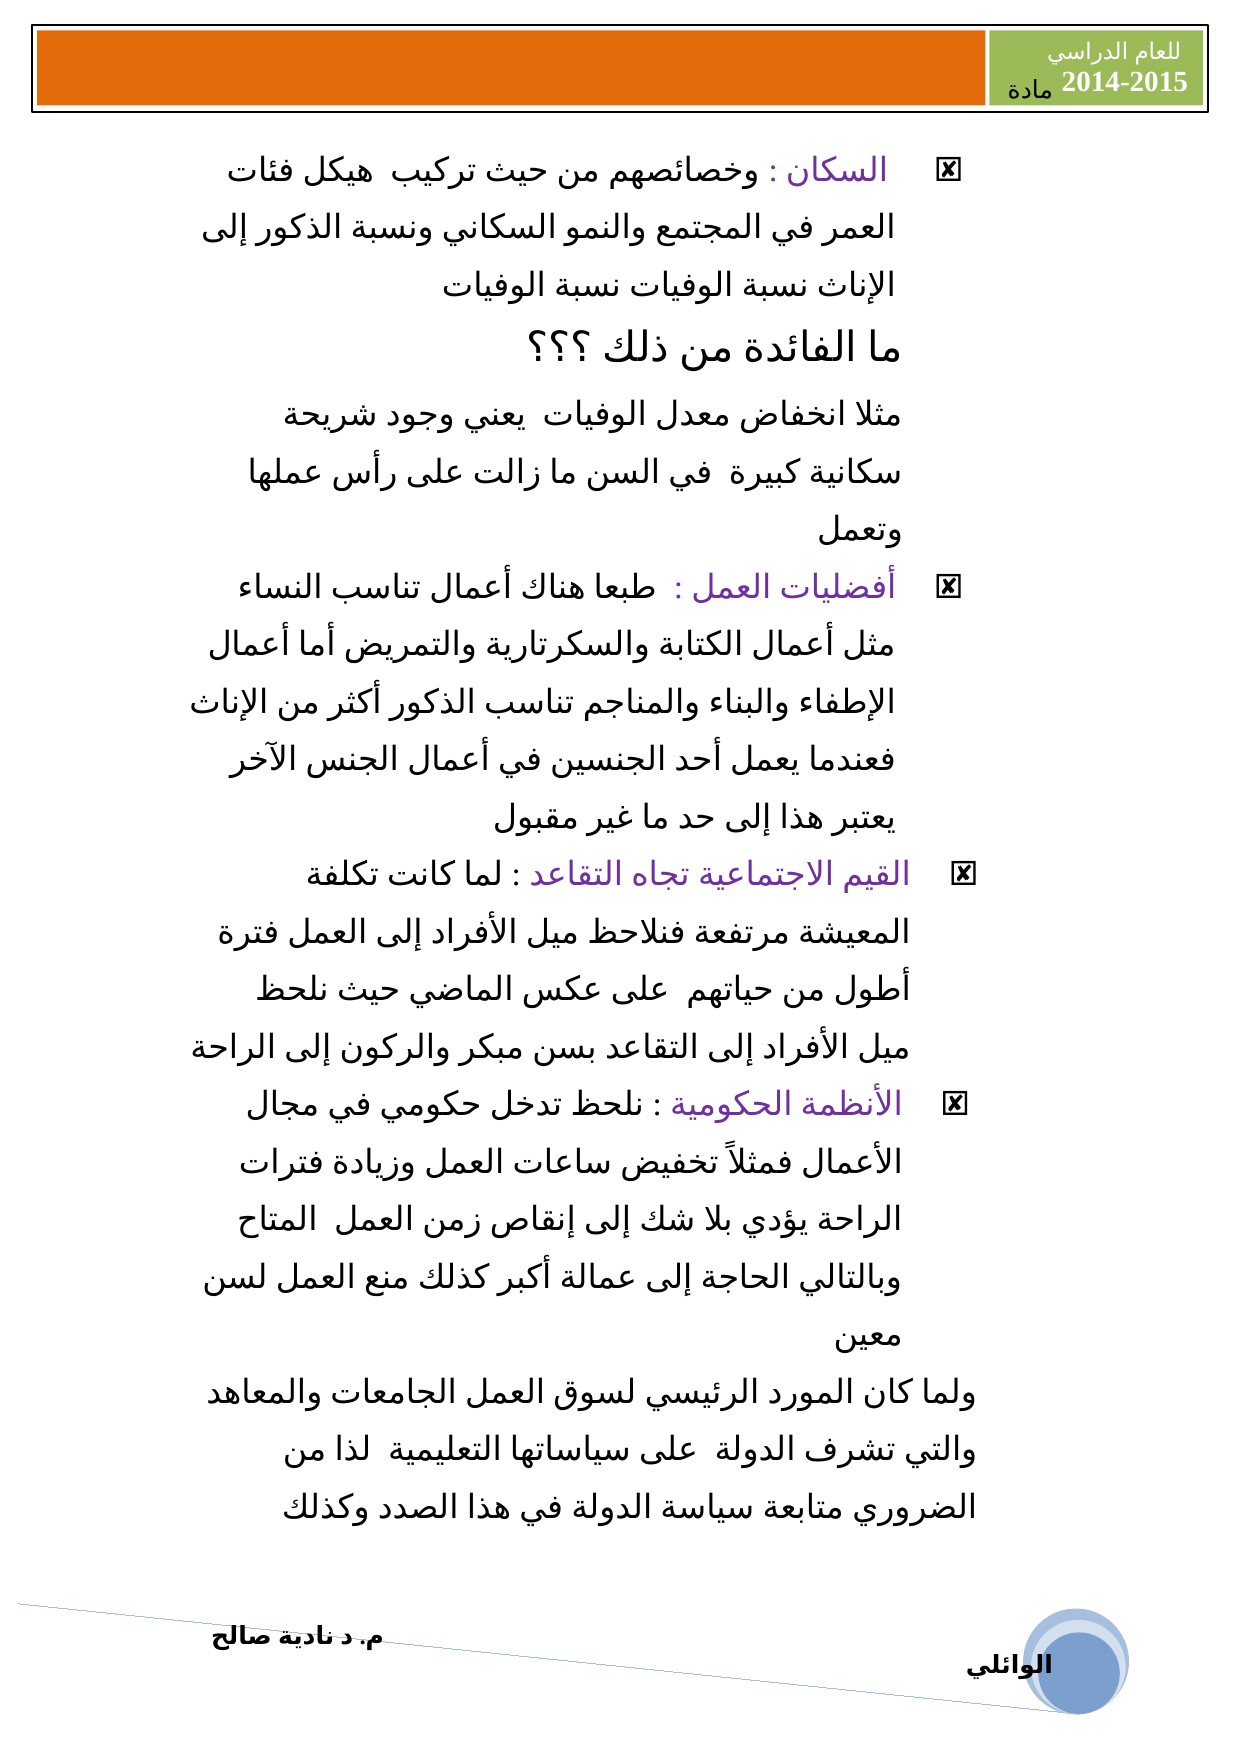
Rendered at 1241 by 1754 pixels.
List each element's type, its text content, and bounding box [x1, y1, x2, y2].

list ما الفائدة من ذلك ؟؟؟ [187, 322, 903, 370]
list القيم الاجتماعية تجاه التقاعد : لما كانت تكلفة المعيشة مرتفعة فنلاحظ ميل الأفراد إلى العمل فترة أطول من حياتهم على عكس الماضي حيث نلحظ ميل الأفراد إلى التقاعد بسن مبكر والركون إلى الراحة [187, 854, 948, 1065]
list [187, 1372, 978, 1525]
list أفضليات العمل : طبعا هناك أعمال تناسب النساء مثل أعمال الكتابة والسكرتارية والتمريض أما أعمال الإطفاء والبناء والمناجم تناسب الذكور أكثر من الإناث فعندما يعمل أحد الجنسين في أعمال الجنس الآخر يعتبر هذا إلى حد ما غير مقبول [187, 567, 934, 835]
list السكان : وخصائصهم من حيث تركيب هيكل فئات العمر في المجتمع والنمو السكاني ونسبة الذكور إلى الإناث نسبة الوفيات نسبة الوفيات [187, 150, 934, 303]
list الأنظمة الحكومية : نلحظ تدخل حكومي في مجال الأعمال فمثلاً تخفيض ساعات العمل وزيادة فترات الراحة يؤدي بلا شك إلى إنقاص زمن العمل المتاح وبالتالي الحاجة إلى عمالة أكبر كذلك منع العمل لسن معين [187, 1084, 940, 1353]
list مثلا انخفاض معدل الوفيات يعني وجود شريحة سكانية كبيرة في السن ما زالت على رأس عملها وتعمل [187, 394, 903, 548]
